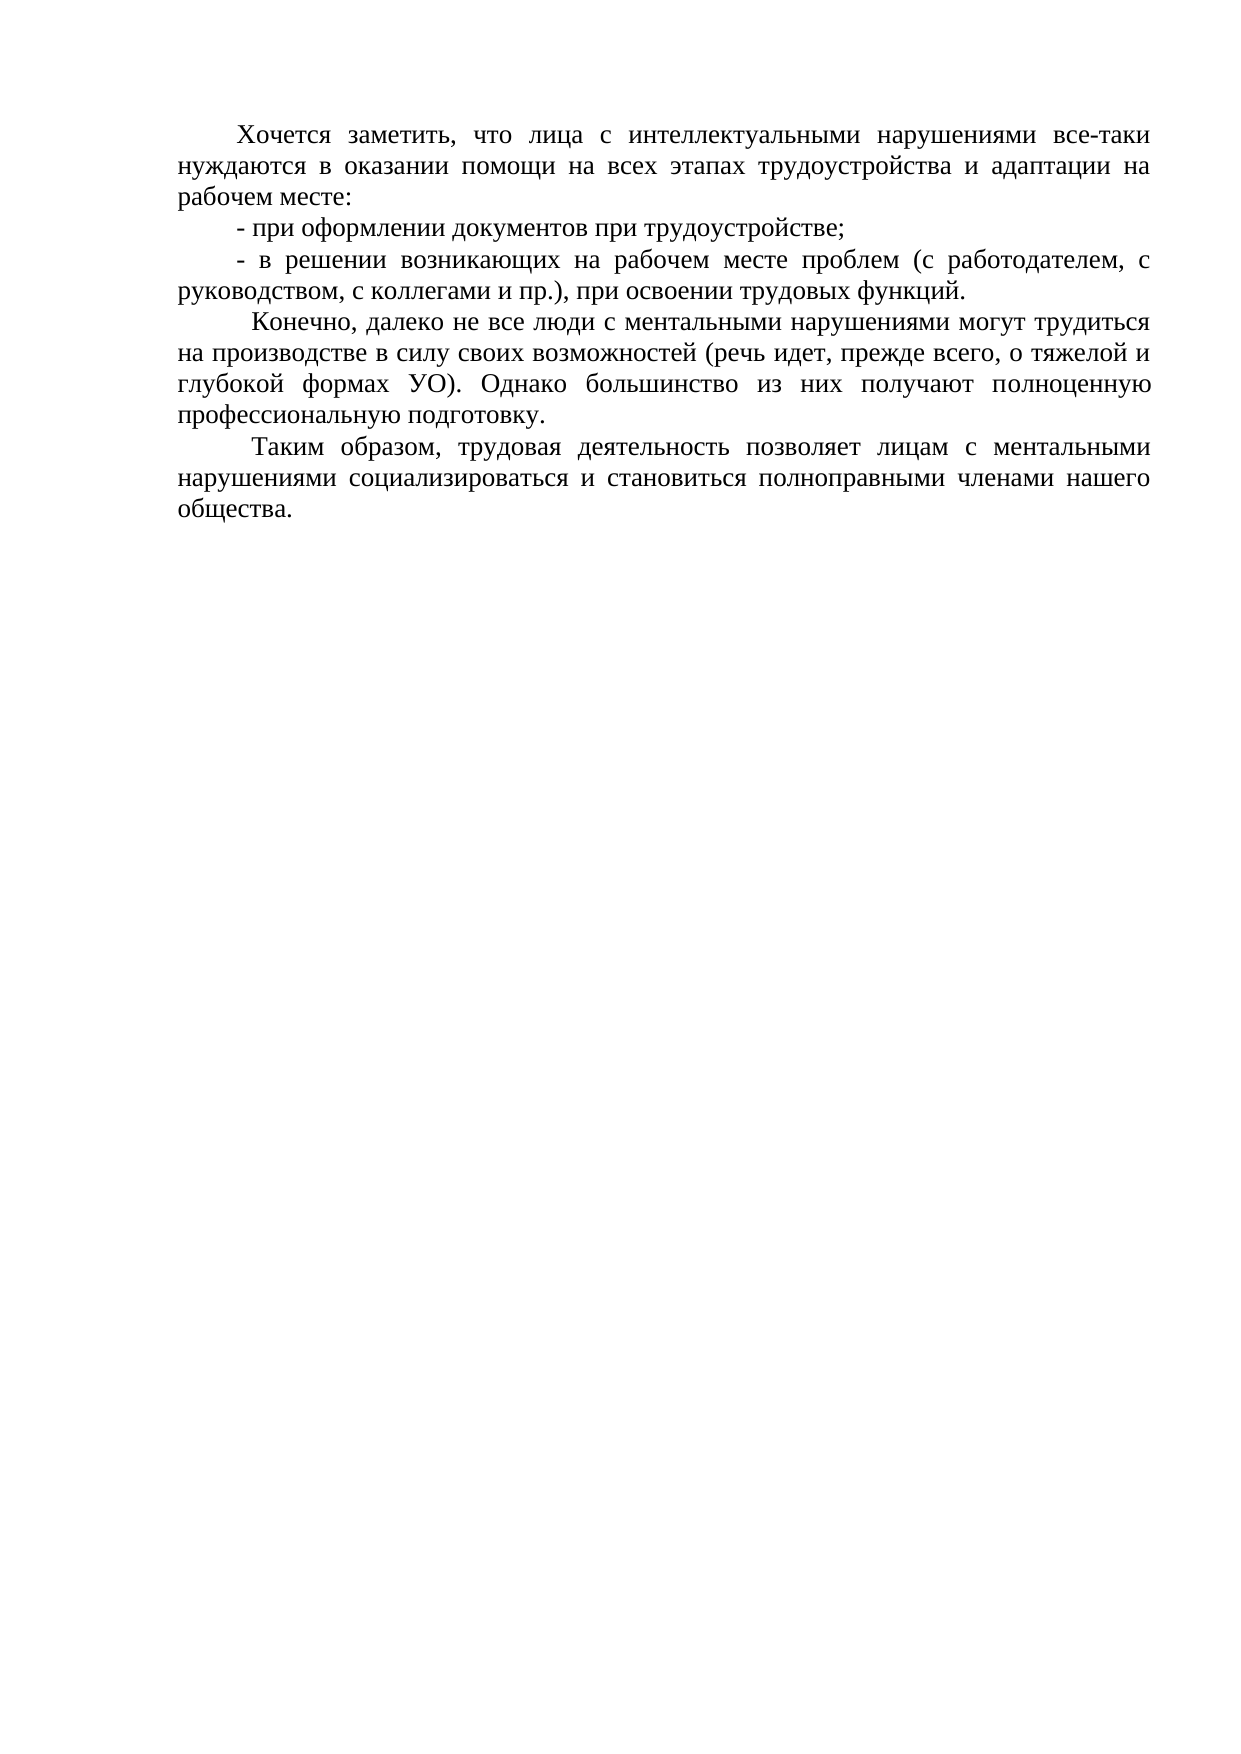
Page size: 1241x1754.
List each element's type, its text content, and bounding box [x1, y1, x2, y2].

text - в решении возникающих на рабочем месте проблем (с работодателем, с руководством, с коллегами и пр.), при освоении трудовых функций. [177, 243, 1152, 305]
text Таким образом, трудовая деятельность позволяет лицам с ментальными нарушениями социализироваться и становиться полноправными членами нашего общества. [177, 429, 1152, 523]
text - при оформлении документов при трудоустройстве; [177, 212, 1152, 243]
text Хочется заметить, что лица с интеллектуальными нарушениями все-таки нуждаются в оказании помощи на всех этапах трудоустройства и адаптации на рабочем месте: [177, 118, 1152, 212]
text Конечно, далеко не все люди с ментальными нарушениями могут трудиться на производстве в силу своих возможностей (речь идет, прежде всего, о тяжелой и глубокой формах УО). Однако большинство из них получают полноценную профессиональную подготовку. [177, 305, 1152, 429]
